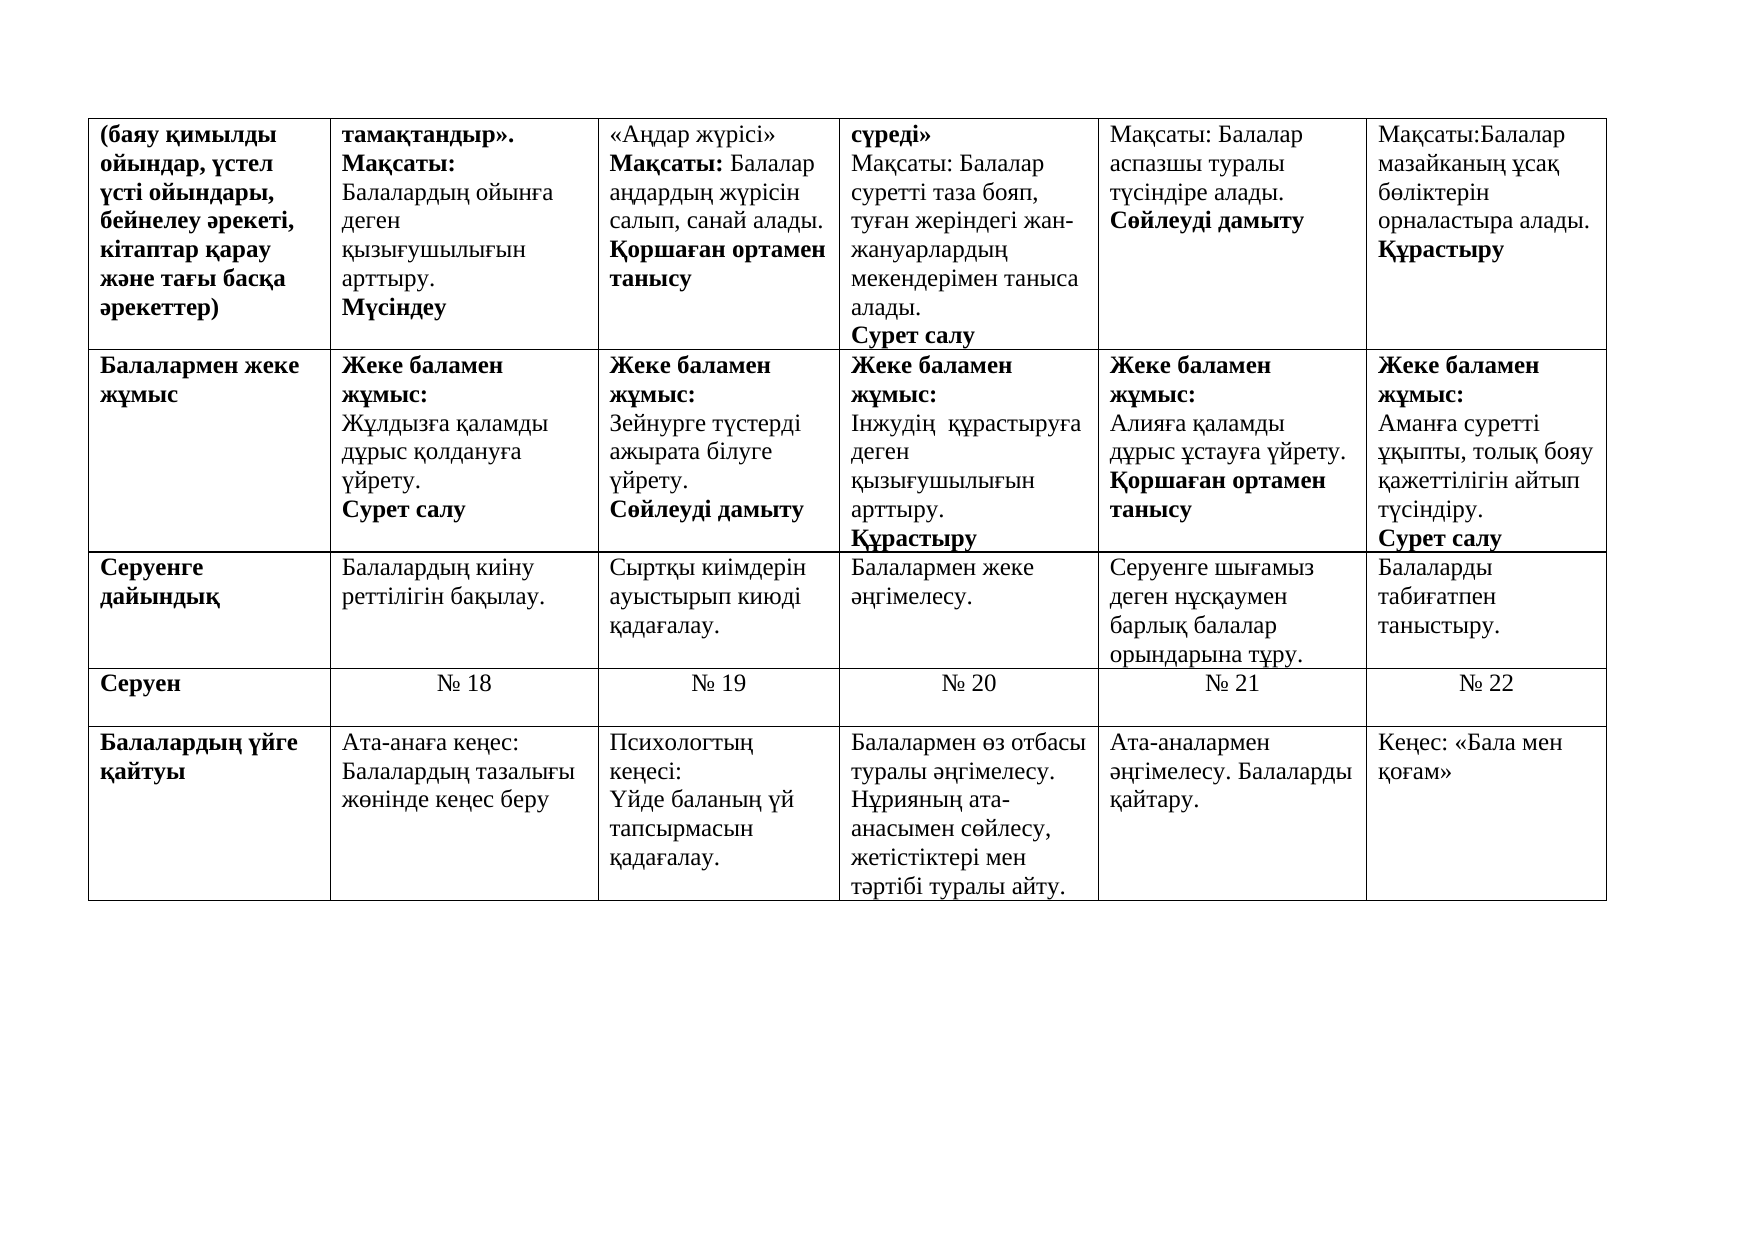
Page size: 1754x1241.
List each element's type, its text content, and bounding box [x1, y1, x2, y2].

table_cell Ата-анаға кеңес: Балалардың тазалығы жөнінде кеңес беру [331, 727, 598, 899]
table_cell Балалармен жеке әңгімелесу. [840, 553, 1098, 667]
table_cell Жеке баламен жұмыс: Інжудің құрастыруға деген қызығушылығын арттыру. Құрастыру [840, 350, 1098, 551]
table_cell Кеңес: «Бала мен қоғам» [1367, 727, 1606, 899]
table_cell № 22 [1367, 669, 1606, 726]
table_cell Серуенге дайындық [89, 553, 330, 667]
table_cell Жеке баламен жұмыс: Аманға суретті ұқыпты, толық бояу қажеттілігін айтып түсіндіру. Сурет салу [1367, 350, 1606, 551]
table_cell Жеке баламен жұмыс: Жұлдызға қаламды дұрыс қолдануға үйрету. Сурет салу [331, 350, 598, 551]
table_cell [840, 119, 1098, 349]
table_cell № 21 [1099, 669, 1366, 726]
table_cell Ата-аналармен әңгімелесу. Балаларды қайтару. [1099, 727, 1366, 899]
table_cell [1367, 119, 1606, 349]
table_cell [89, 119, 330, 349]
table_cell Психологтың кеңесі: Үйде баланың үй тапсырмасын қадағалау. [599, 727, 839, 899]
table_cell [331, 119, 598, 349]
table_cell Жеке баламен жұмыс: Алияға қаламды дұрыс ұстауға үйрету. Қоршаған ортамен танысу [1099, 350, 1366, 551]
table_cell Сыртқы киімдерін ауыстырып киюді қадағалау. [599, 553, 839, 667]
table_cell Жеке баламен жұмыс: Зейнурге түстерді ажырата білуге үйрету. Сөйлеуді дамыту [599, 350, 839, 551]
table_cell Балалармен өз отбасы туралы әңгімелесу. Нұрияның ата-анасымен сөйлесу, жетістіктері мен тәртібі туралы айту. [840, 727, 1098, 899]
table_cell № 19 [599, 669, 839, 726]
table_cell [1099, 119, 1366, 349]
table_cell Балалармен жеке жұмыс [89, 350, 330, 551]
table_cell Балаларды табиғатпен таныстыру. [1367, 553, 1606, 667]
table_cell Балалардың үйге қайтуы [89, 727, 330, 899]
table_cell № 18 [331, 669, 598, 726]
table_cell Серуенге шығамыз деген нұсқаумен барлық балалар орындарына тұру. [1099, 553, 1366, 667]
table_cell № 20 [840, 669, 1098, 726]
table_cell Балалардың киіну реттілігін бақылау. [331, 553, 598, 667]
table_cell Серуен [89, 669, 330, 726]
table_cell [599, 119, 839, 349]
